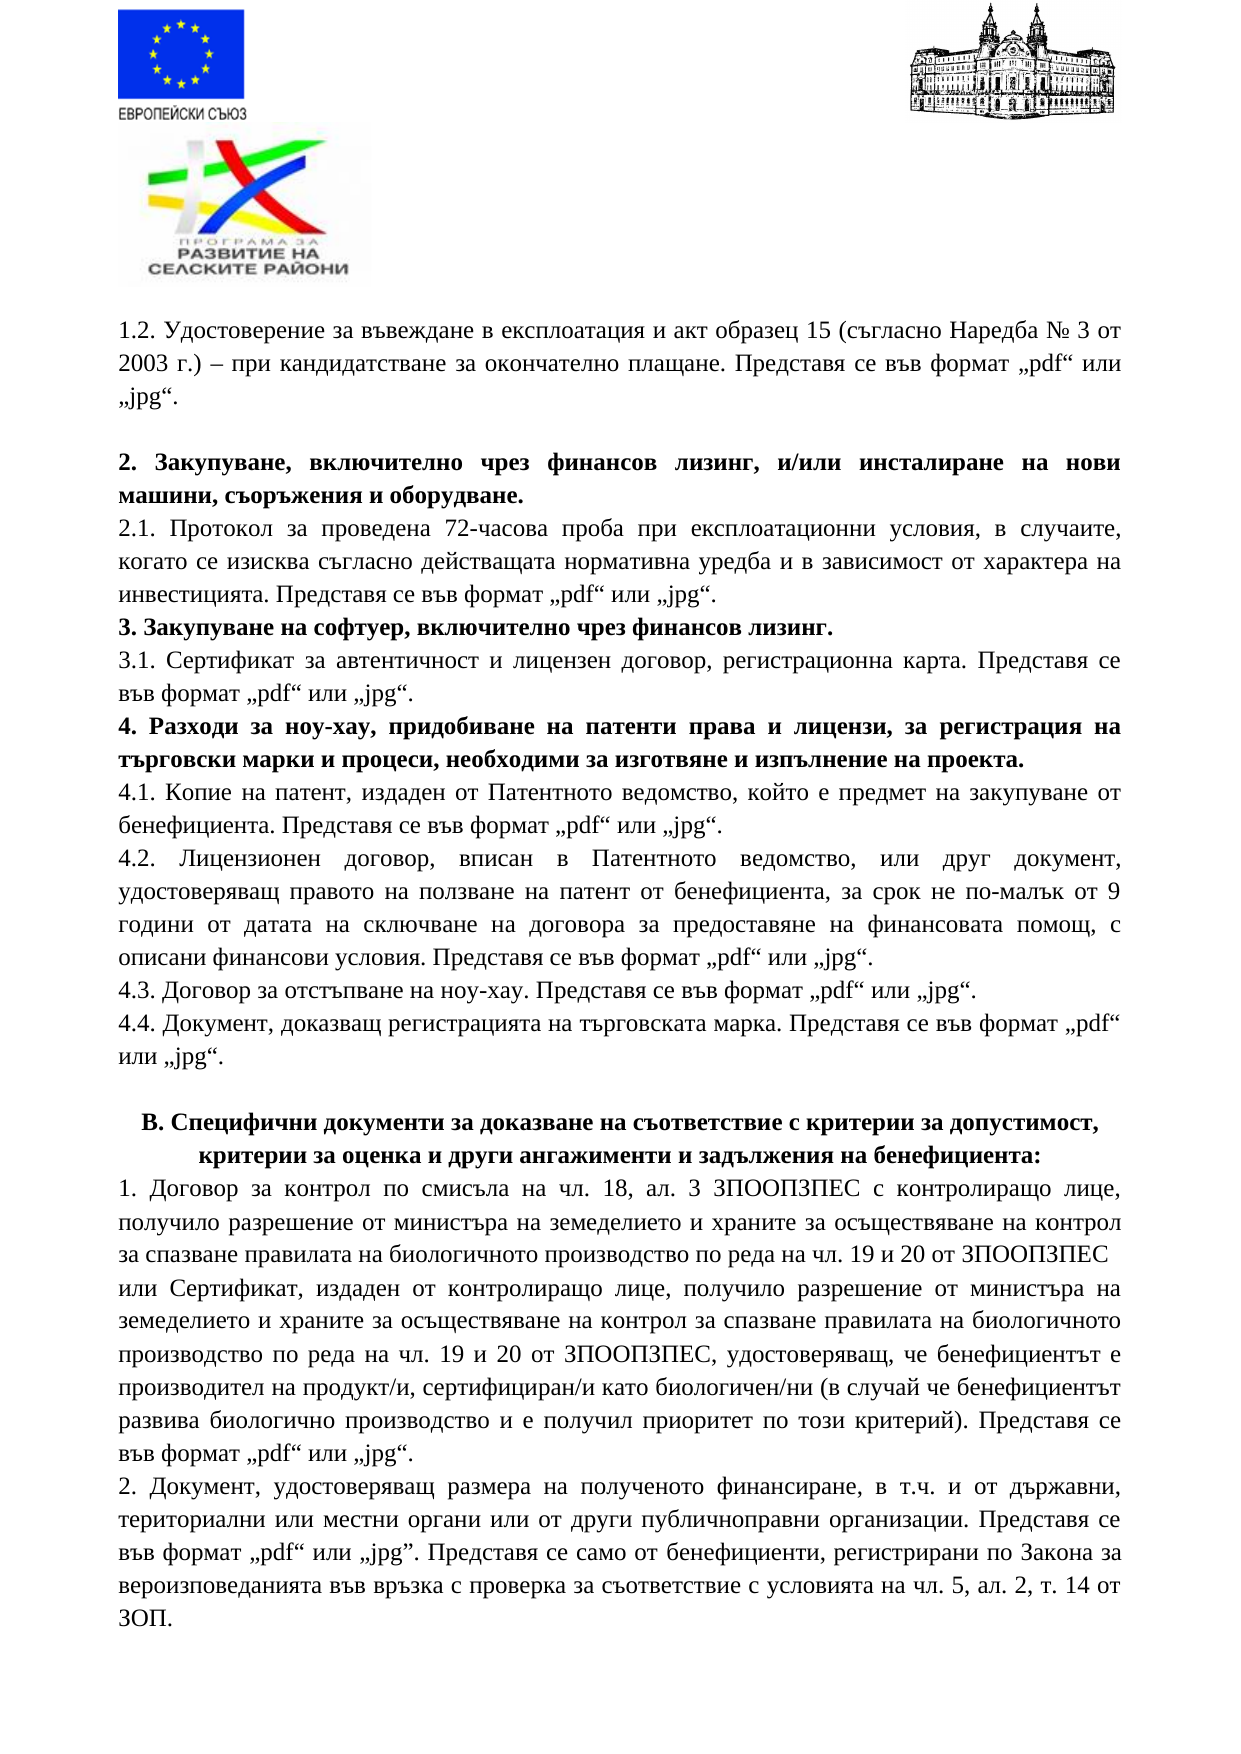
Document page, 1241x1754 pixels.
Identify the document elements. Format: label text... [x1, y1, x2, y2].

text или Сертификат, издаден от контролиращо лице, получило разрешение от министъра на земеделието и храните за осъществяване на контрол за спазване правилата на биологичното производство по реда на чл. 19 и 20 от ЗПООПЗПЕС, удостоверяващ, че бенефициентът е производител на продукт/и, сертифициран/и като биологичeн/ни (в случай че бенефициентът развива биологично производство и е получил приоритет по този критерий). Представя се във формат „pdf“ или „jpg“. [118, 1273, 1122, 1466]
text 4.4. Документ, доказващ регистрацията на търговската марка. Представя се във формат „pdf“ или „jpg“. [118, 1008, 1122, 1070]
text 2.1. Протокол за проведена 72-часова проба при експлоатационни условия, в случаите, когато се изисква съгласно действащата нормативна уредба и в зависимост от характера на инвестицията. Представя се във формат „pdf“ или „jpg“. [118, 513, 1122, 608]
text 4.1. Копие на патент, издаден от Патентното ведомство, който е предмет на закупуване от бенефициента. Представя се във формат „pdf“ или „jpg“. [118, 777, 1122, 839]
text 1. Договор за контрол по смисъла на чл. 18, ал. 3 ЗПООПЗПЕС с контролиращо лице, получило разрешение от министъра на земеделието и храните за осъществяване на контрол за спазване правилата на биологичното производство по реда на чл. 19 и 20 от ЗПООПЗПЕС [118, 1173, 1122, 1268]
text 4. Разходи за ноу-хау, придобиване на патенти права и лицензи, за регистрация на търговски марки и процеси, необходими за изготвяне и изпълнение на проекта. [118, 711, 1122, 773]
text 3.1. Сертификат за автентичност и лицензен договор, регистрационна карта. Представя се във формат „pdf“ или „jpg“. [118, 645, 1122, 707]
text 2. Документ, удостоверяващ размера на полученото финансиране, в т.ч. и от държавни, териториални или местни органи или от други публичноправни организации. Представя се във формат „pdf“ или „jpg”. Представя се само от бенефициенти, регистрирани по Закона за вероизповеданията във връзка с проверка за съответствие с условията на чл. 5, ал. 2, т. 14 от ЗОП. [118, 1471, 1122, 1632]
picture [905, 0, 1123, 123]
text В. Специфични документи за доказване на съответствие с критерии за допустимост, критерии за оценка и други ангажименти и задължения на бенефициента: [118, 1107, 1122, 1169]
text 3. Закупуване на софтуер, включително чрез финансов лизинг. [118, 612, 1122, 641]
text 4.3. Договор за отстъпване на ноу-хау. Представя се във формат „pdf“ или „jpg“. [118, 975, 1122, 1004]
text 1.2. Удостоверение за въвеждане в експлоатация и акт образец 15 (съгласно Наредба № 3 от 2003 г.) – при кандидатстване за окончателно плащане. Представя се във формат „pdf“ или „jpg“. [118, 315, 1122, 410]
text 4.2. Лицензионен договор, вписан в Патентното ведомство, или друг документ, удостоверяващ правото на ползване на патент от бенефициента, за срок не по-малък от 9 години от датата на сключване на договора за предоставяне на финансовата помощ, с описани финансови условия. Представя се във формат „pdf“ или „jpg“. [118, 843, 1122, 971]
text 2. Закупуване, включително чрез финансов лизинг, и/или инсталиране на нови машини, съоръжения и оборудване. [118, 447, 1122, 509]
picture [118, 8, 372, 287]
